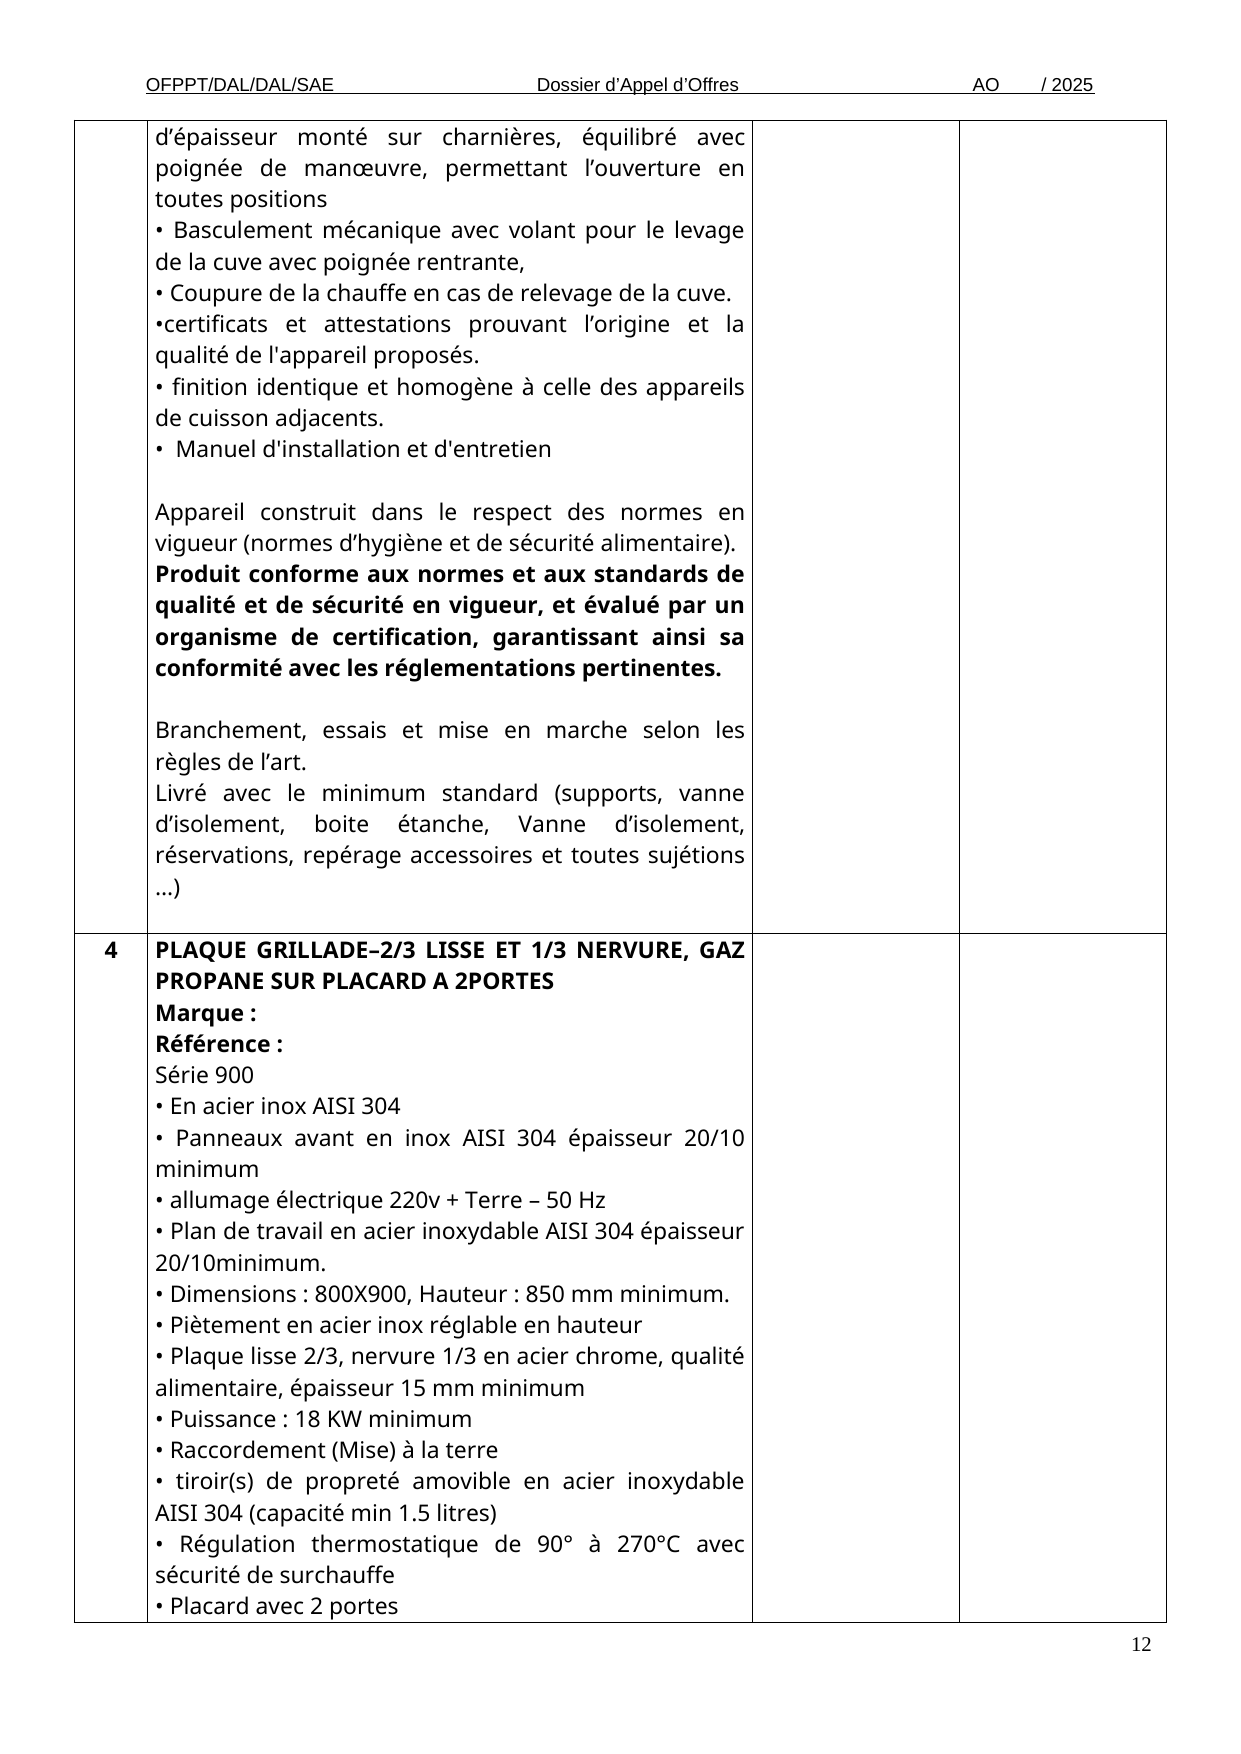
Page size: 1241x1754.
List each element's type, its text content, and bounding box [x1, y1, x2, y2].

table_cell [148, 934, 752, 1622]
table_cell [960, 934, 1166, 1622]
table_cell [148, 121, 752, 933]
table_cell 4 [75, 934, 147, 1622]
table_cell 3 [75, 121, 147, 933]
table_cell [753, 934, 959, 1622]
table_cell [753, 121, 959, 933]
table_cell [960, 121, 1166, 933]
